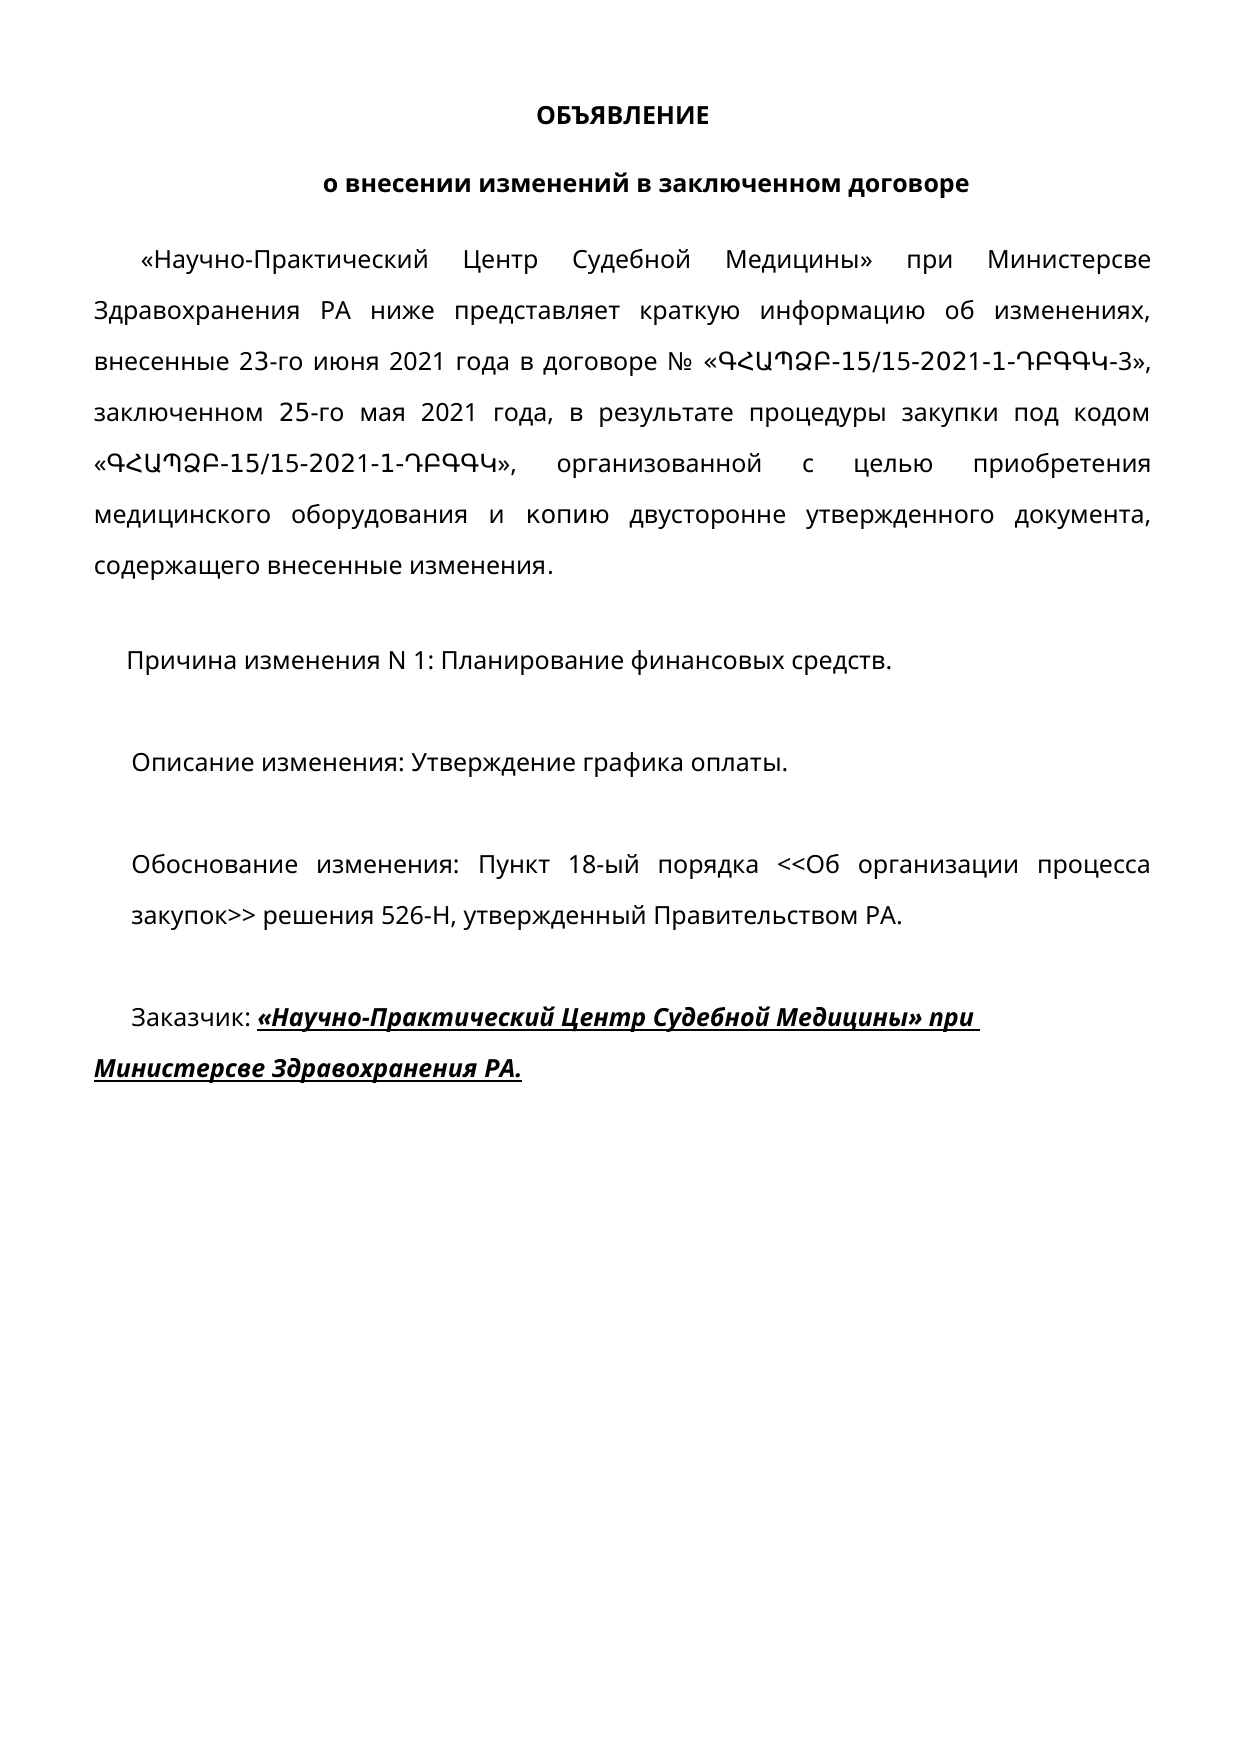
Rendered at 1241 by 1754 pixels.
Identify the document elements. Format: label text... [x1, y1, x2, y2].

text Описание изменения: Утверждение графика оплаты. [131, 745, 1152, 779]
text Заказчик: «Научно-Практический Центр Судебной Медицины» при Министерсве Здравохранения РА. [94, 1000, 1152, 1085]
text «Научно-Практический Центр Судебной Медицины» при Министерсве Здравохранения РА ниже представляет краткую информацию об изменениях, внесенные 23-го июня 2021 года в договоре № «ԳՀԱՊՁԲ-15/15-2021-1-ԴԲԳԳԿ-3», заключенном 25-го мая 2021 года, в результате процедуры закупки под кодом «ԳՀԱՊՁԲ-15/15-2021-1-ԴԲԳԳԿ», организованной с целью приобретения медицинского оборудования и копию двусторонне утвержденного документа, содержащего внесенные изменения. [94, 242, 1152, 582]
text Причина изменения N 1: Планирование финансовых средств. [94, 643, 1152, 677]
text ОБЪЯВЛЕНИЕ [94, 98, 1152, 132]
text о внесении изменений в заключенном договоре [94, 166, 1152, 199]
text Обоснование изменения: Пункт 18-ый порядка <<Об организации процесса закупок>> решения 526-Н, утвержденный Правительством РА. [131, 796, 1152, 932]
